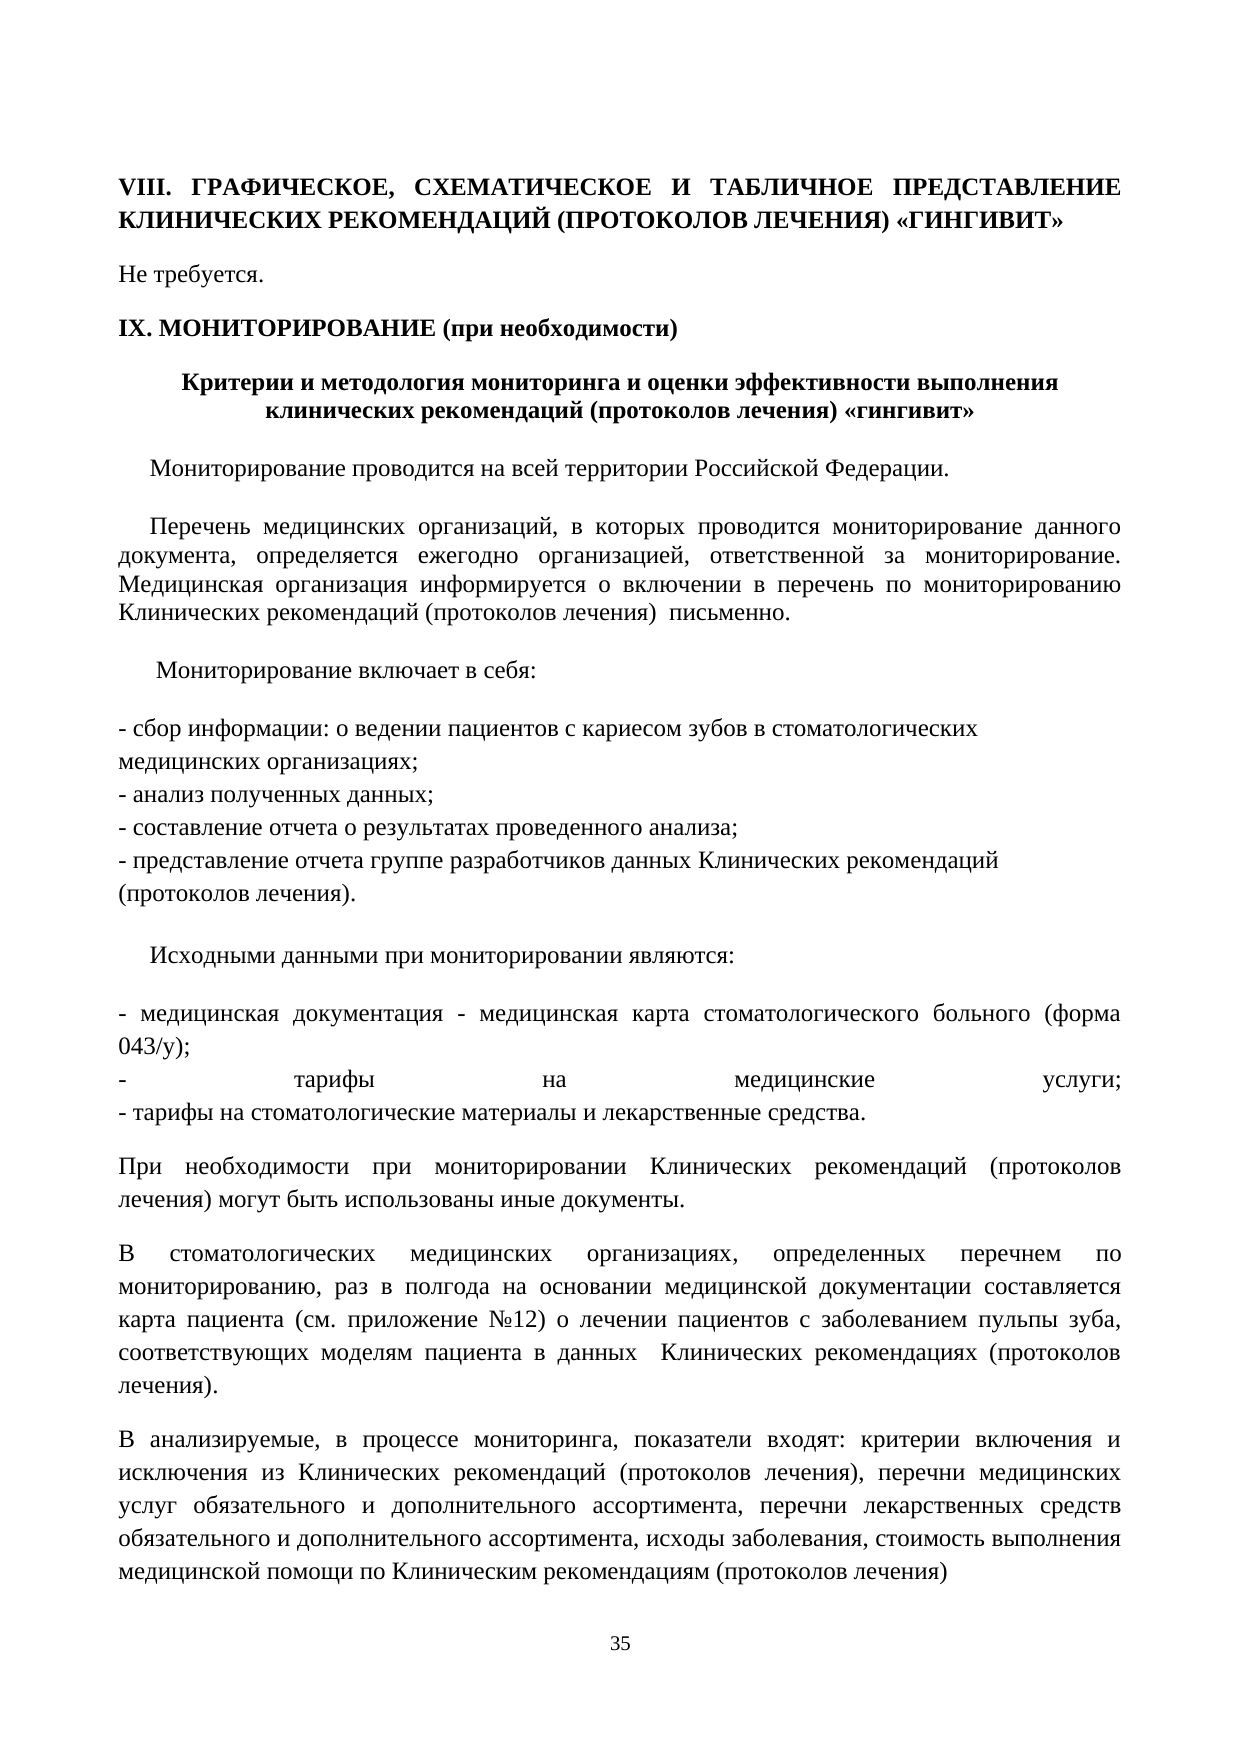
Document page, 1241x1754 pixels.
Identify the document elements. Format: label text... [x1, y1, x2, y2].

text В анализируемые, в процессе мониторинга, показатели входят: критерии включения и исключения из Клинических рекомендаций (протоколов лечения), перечни медицинских услуг обязательного и дополнительного ассортимента, перечни лекарственных средств обязательного и дополнительного ассортимента, исходы заболевания, стоимость выполнения медицинской помощи по Клиническим рекомендациям (протоколов лечения) [118, 1424, 1122, 1585]
text Не требуется. [118, 259, 1122, 288]
text Перечень медицинских организаций, в которых проводится мониторирование данного документа, определяется ежегодно организацией, ответственной за мониторирование. Медицинская организация информируется о включении в перечень по мониторированию Клинических рекомендаций (протоколов лечения) письменно. [118, 511, 1122, 626]
text Критерии и методология мониторинга и оценки эффективности выполнения клинических рекомендаций (протоколов лечения) «гингивит» [118, 367, 1122, 424]
text - сбор информации: о ведении пациентов с кариесом зубов в стоматологических медицинских организациях; - анализ полученных данных; - составление отчета о результатах проведенного анализа; - представление отчета группе разработчиков данных Клинических рекомендаций (протоколов лечения). [118, 713, 1122, 907]
text VIII. ГРАФИЧЕСКОЕ, СХЕМАТИЧЕСКОЕ И ТАБЛИЧНОЕ ПРЕДСТАВЛЕНИЕ КЛИНИЧЕСКИХ РЕКОМЕНДАЦИЙ (ПРОТОКОЛОВ ЛЕЧЕНИЯ) «ГИНГИВИТ» [118, 172, 1122, 234]
text - медицинская документация - медицинская карта стоматологического больного (форма 043/у); - тарифы на медицинские услуги; - тарифы на стоматологические материалы и лекарственные средства. [118, 998, 1122, 1126]
text При необходимости при мониторировании Клинических рекомендаций (протоколов лечения) могут быть использованы иные документы. [118, 1151, 1122, 1213]
text IX. МОНИТОРИРОВАНИЕ (при необходимости) [118, 313, 1122, 341]
text В стоматологических медицинских организациях, определенных перечнем по мониторированию, раз в полгода на основании медицинской документации составляется карта пациента (см. приложение №12) о лечении пациентов с заболеванием пульпы зуба, соответствующих моделям пациента в данных Клинических рекомендациях (протоколов лечения). [118, 1238, 1122, 1399]
text Исходными данными при мониторировании являются: [118, 941, 1122, 969]
text Мониторирование включает в себя: [118, 655, 1122, 684]
text Мониторирование проводится на всей территории Российской Федерации. [118, 453, 1122, 482]
